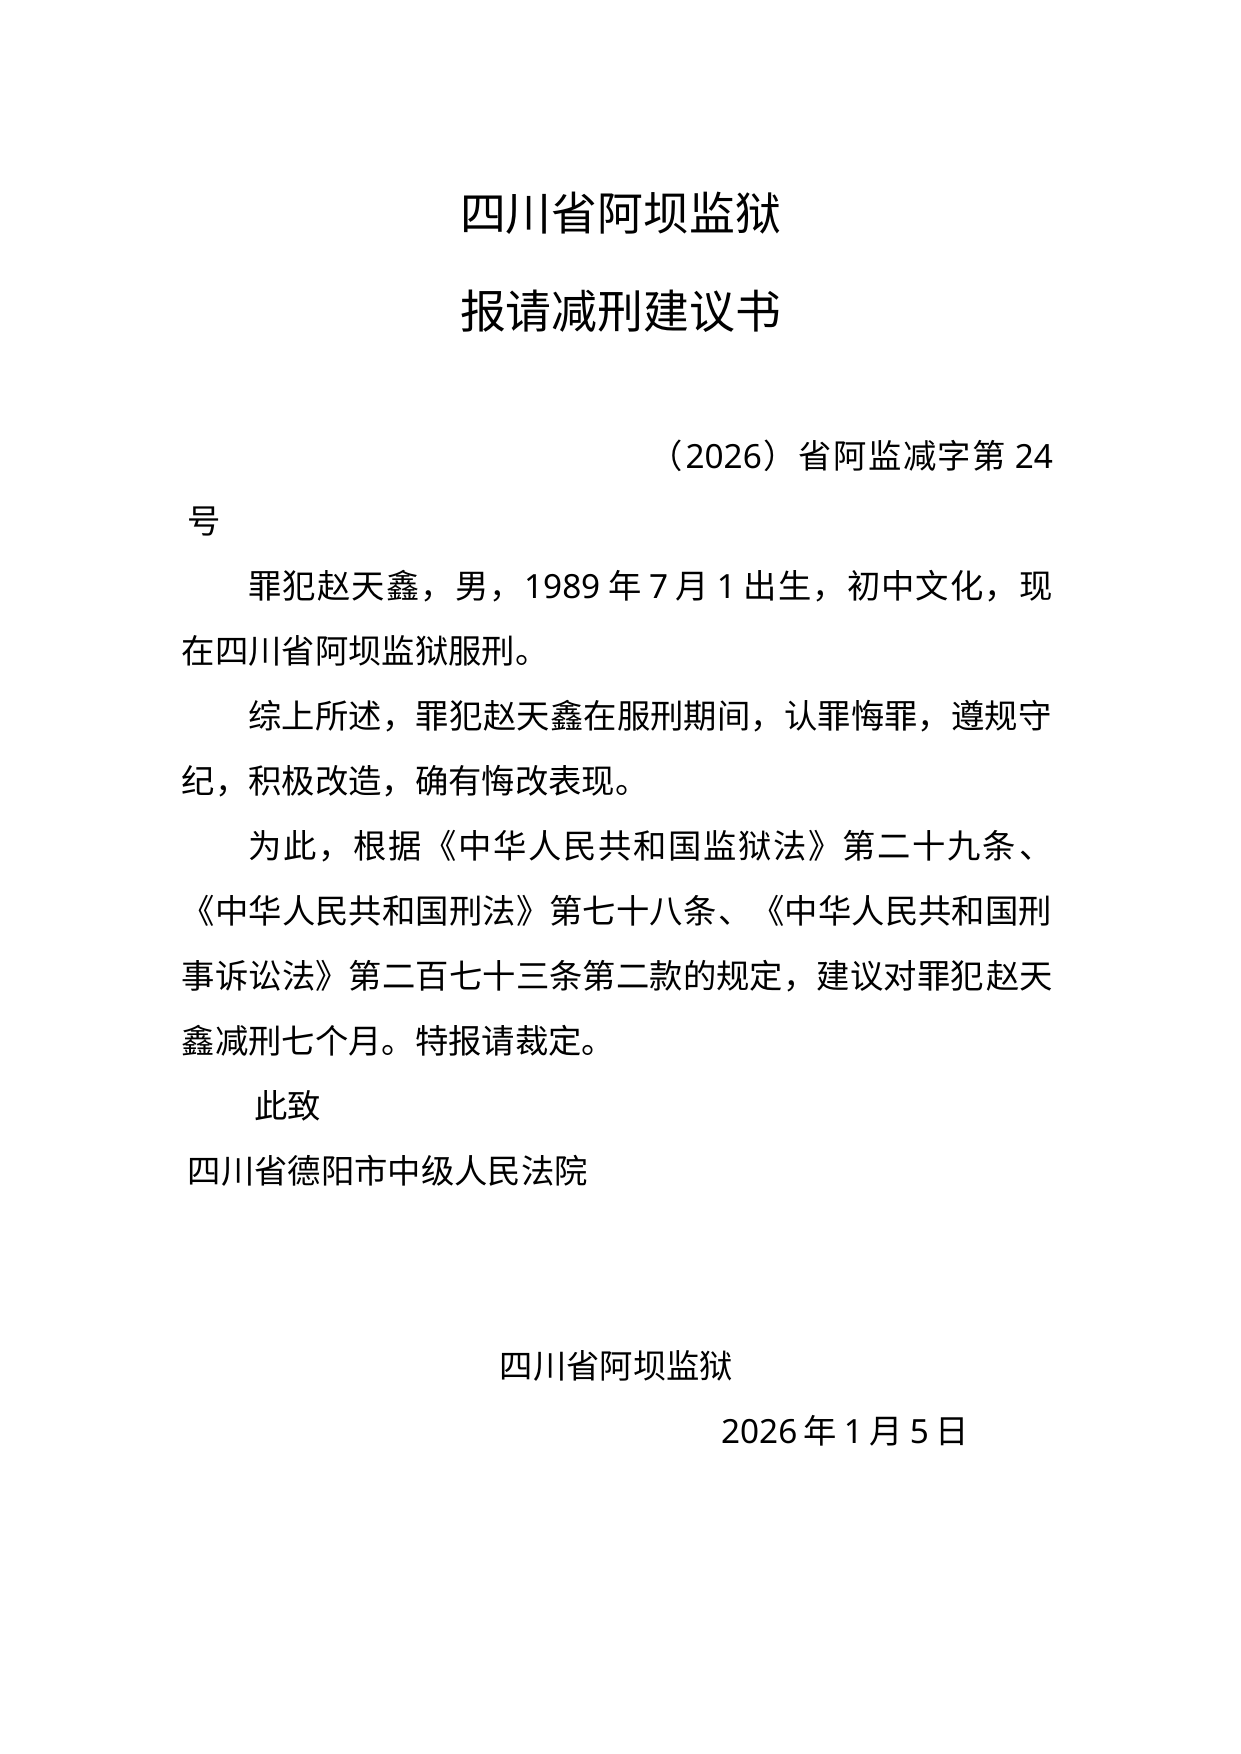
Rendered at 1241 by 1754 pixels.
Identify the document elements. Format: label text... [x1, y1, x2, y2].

text 四川省阿坝监狱 [187, 162, 1053, 259]
text 四川省德阳市中级人民法院 [187, 1137, 1053, 1202]
text （2026）省阿监减字第24号 [187, 422, 1053, 552]
text 此致 [187, 1072, 1053, 1137]
text 综上所述，罪犯赵天鑫在服刑期间，认罪悔罪，遵规守纪，积极改造，确有悔改表现。 [182, 682, 1053, 812]
text 报请减刑建议书 [187, 259, 1053, 357]
text 罪犯赵天鑫，男，1989年7月1出生，初中文化，现在四川省阿坝监狱服刑。 [182, 552, 1053, 682]
text 2026年1月5日 [187, 1397, 1053, 1462]
text 四川省阿坝监狱 [182, 1332, 1053, 1397]
text 为此，根据《中华人民共和国监狱法》第二十九条、《中华人民共和国刑法》第七十八条、《中华人民共和国刑事诉讼法》第二百七十三条第二款的规定，建议对罪犯赵天鑫减刑七个月。特报请裁定。 [182, 812, 1053, 1072]
